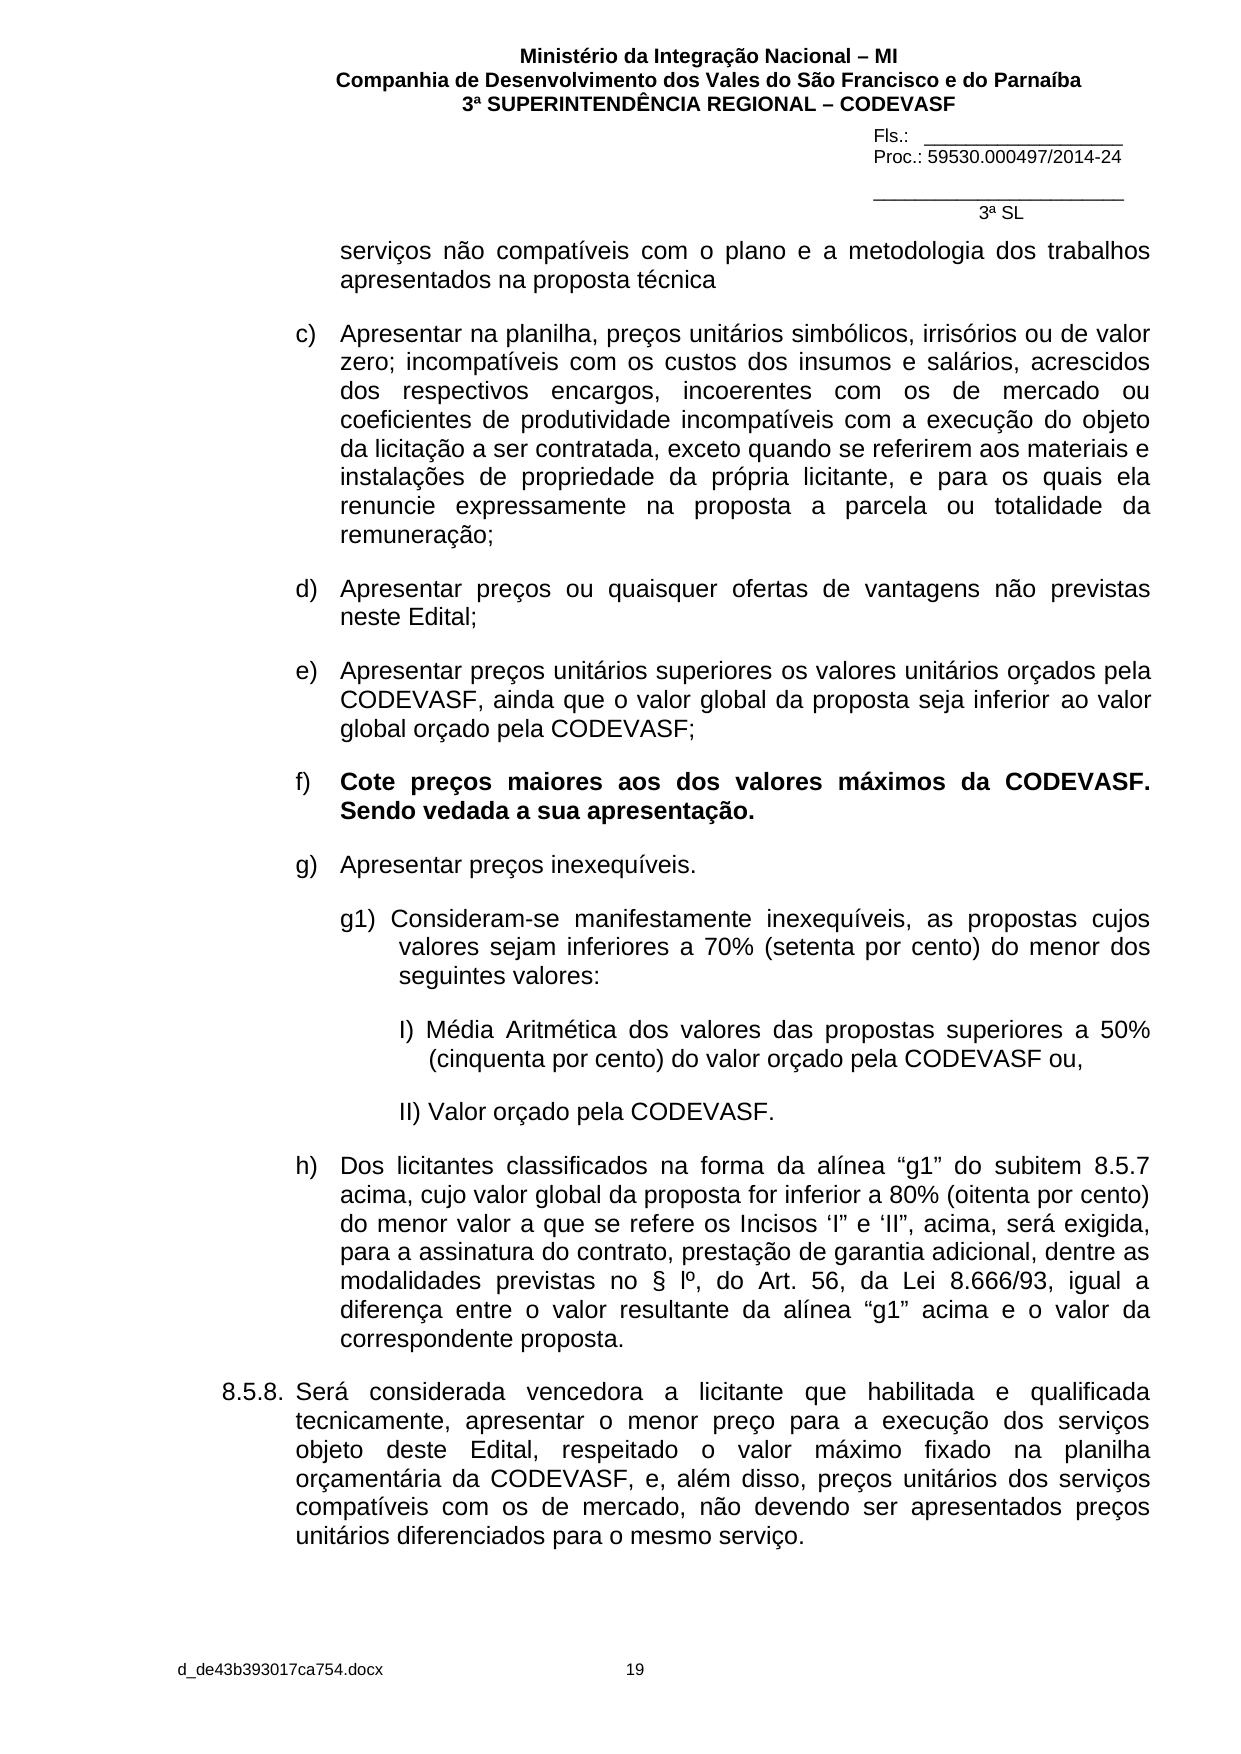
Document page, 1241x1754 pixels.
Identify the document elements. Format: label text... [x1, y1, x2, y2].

list Dos licitantes classificados na forma da alínea “g1” do subitem 8.5.7 acima, cujo valor global da proposta for inferior a 80% (oitenta por cento) do menor valor a que se refere os Incisos ‘I” e ‘II”, acima, será exigida, para a assinatura do contrato, prestação de garantia adicional, dentre as modalidades previstas no § lº, do Art. 56, da Lei 8.666/93, igual a diferença entre o valor resultante da alínea “g1” acima e o valor da correspondente proposta. [295, 1151, 1152, 1352]
list Será considerada vencedora a licitante que habilitada e qualificada tecnicamente, apresentar o menor preço para a execução dos serviços objeto deste Edital, respeitado o valor máximo fixado na planilha orçamentária da CODEVASF, e, além disso, preços unitários dos serviços compatíveis com os de mercado, não devendo ser apresentados preços unitários diferenciados para o mesmo serviço. [222, 1377, 1152, 1550]
text I) Média Aritmética dos valores das propostas superiores a 50% (cinquenta por cento) do valor orçado pela CODEVASF ou, [399, 1015, 1152, 1072]
text II) Valor orçado pela CODEVASF. [399, 1097, 1152, 1126]
list Apresentar preços unitários superiores os valores unitários orçados pela CODEVASF, ainda que o valor global da proposta seja inferior ao valor global orçado pela CODEVASF; [295, 656, 1152, 742]
list Apresentar na planilha, preços unitários simbólicos, irrisórios ou de valor zero; incompatíveis com os custos dos insumos e salários, acrescidos dos respectivos encargos, incoerentes com os de mercado ou coeficientes de produtividade incompatíveis com a execução do objeto da licitação a ser contratada, exceto quando se referirem aos materiais e instalações de propriedade da própria licitante, e para os quais ela renuncie expressamente na proposta a parcela ou totalidade da remuneração; [295, 318, 1152, 548]
list Apresentar preços ou quaisquer ofertas de vantagens não previstas neste Edital; [295, 573, 1152, 631]
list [295, 236, 1152, 293]
text g1) Consideram-se manifestamente inexequíveis, as propostas cujos valores sejam inferiores a 70% (setenta por cento) do menor dos seguintes valores: [340, 903, 1152, 990]
list Cote preços maiores aos dos valores máximos da CODEVASF. Sendo vedada a sua apresentação. [295, 767, 1152, 825]
list Apresentar preços inexequíveis. [295, 850, 1152, 878]
